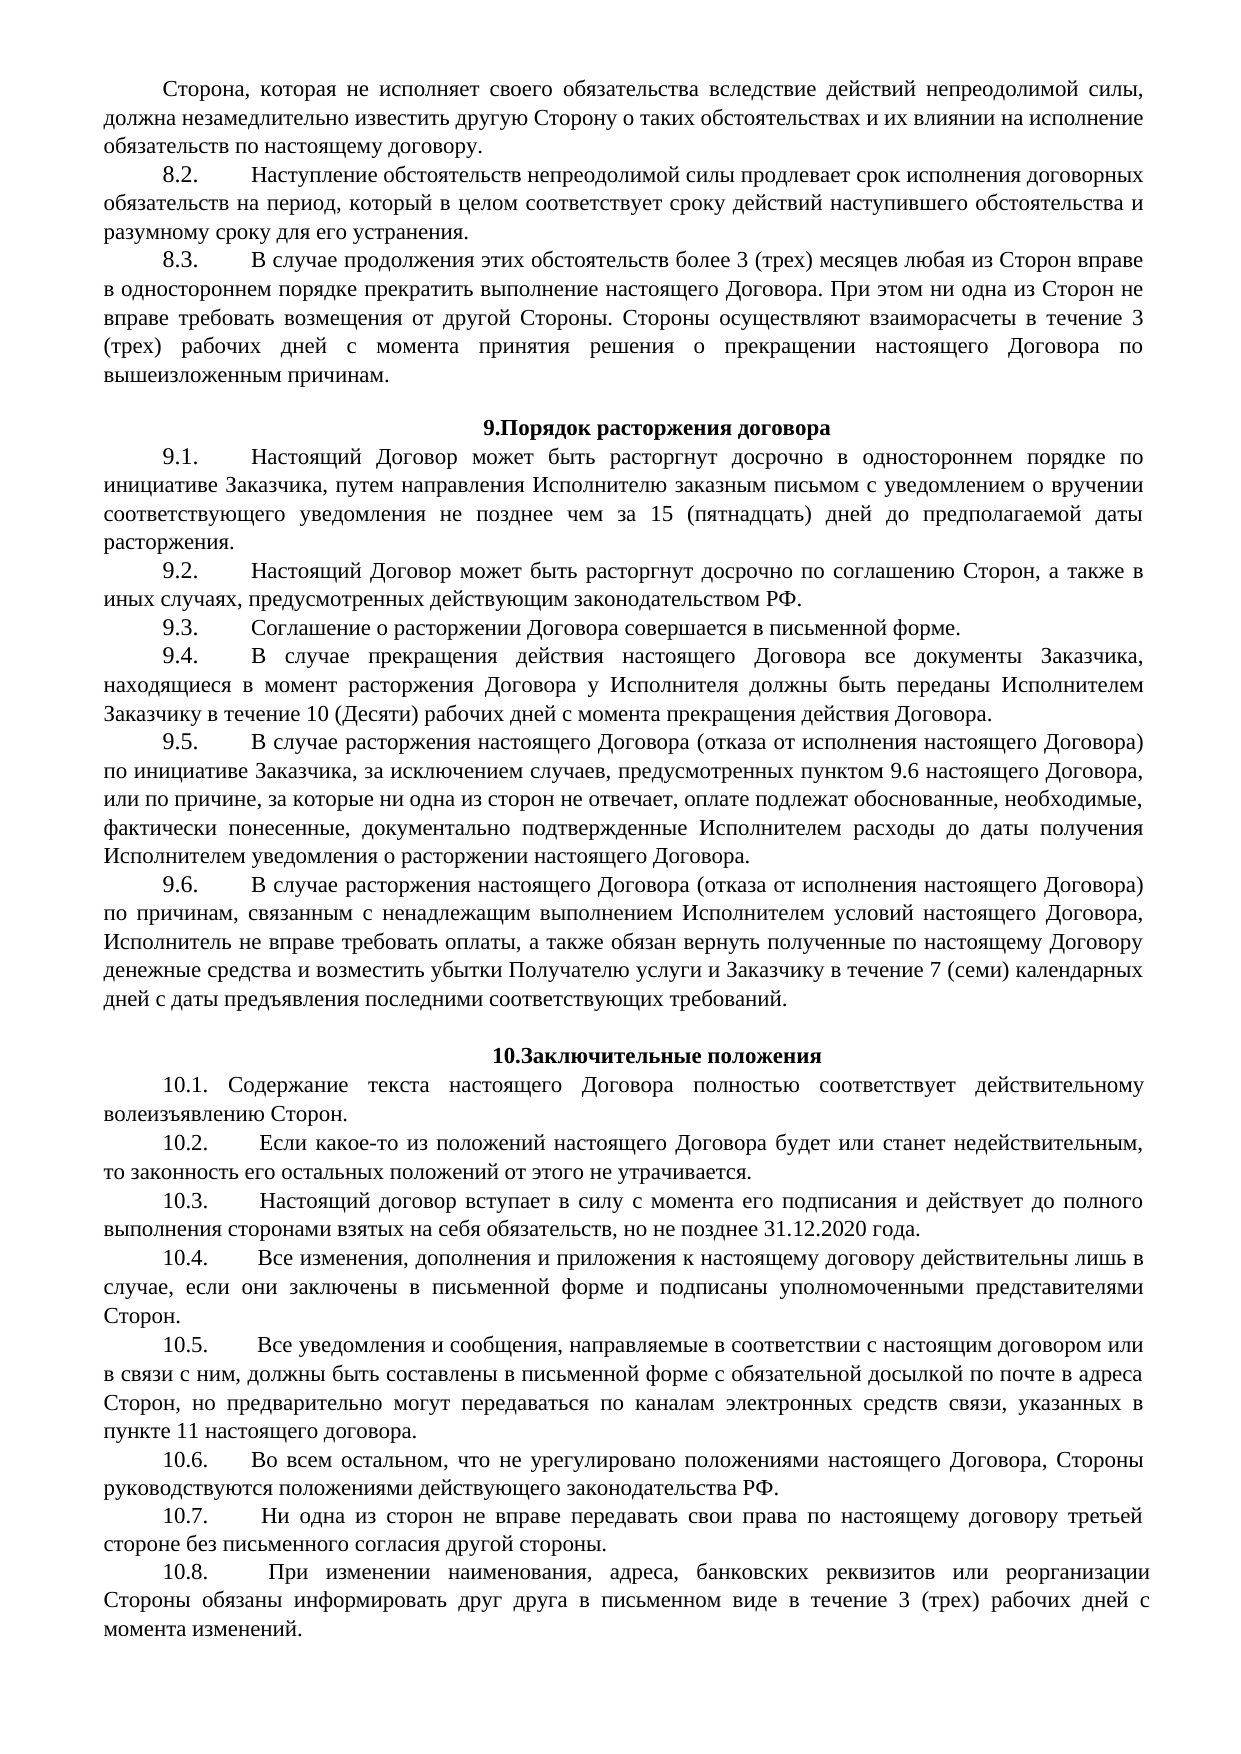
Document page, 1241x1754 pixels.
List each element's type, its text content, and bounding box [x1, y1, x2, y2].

list Настоящий Договор может быть расторгнут досрочно в одностороннем порядке по инициативе Заказчика, путем направления Исполнителю заказным письмом с уведомлением о вручении соответствующего уведомления не позднее чем за 15 (пятнадцать) дней до предполагаемой даты расторжения. [103, 441, 1145, 556]
list Ни одна из сторон не вправе передавать свои права по настоящему договору третьей стороне без письменного согласия другой стороны. [103, 1501, 1145, 1557]
list 10.Заключительные положения [103, 1041, 1152, 1069]
list В случае расторжения настоящего Договора (отказа от исполнения настоящего Договора) по причинам, связанным с ненадлежащим выполнением Исполнителем условий настоящего Договора, Исполнитель не вправе требовать оплаты, а также обязан вернуть полученные по настоящему Договору денежные средства и возместить убытки Получателю услуги и Заказчику в течение 7 (семи) календарных дней с даты предъявления последними соответствующих требований. [103, 869, 1145, 1012]
list Если какое-то из положений настоящего Договора будет или станет недействительным, то законность его остальных положений от этого не утрачивается. [103, 1127, 1145, 1185]
list Настоящий Договор может быть расторгнут досрочно по соглашению Сторон, а также в иных случаях, предусмотренных действующим законодательством РФ. [103, 556, 1145, 613]
list В случае прекращения действия настоящего Договора все документы Заказчика, находящиеся в момент расторжения Договора у Исполнителя должны быть переданы Исполнителем Заказчику в течение 10 (Десяти) рабочих дней с момента прекращения действия Договора. [103, 641, 1145, 727]
list Во всем остальном, что не урегулировано положениями настоящего Договора, Стороны руководствуются положениями действующего законодательства РФ. [103, 1445, 1145, 1501]
list Все уведомления и сообщения, направляемые в соответствии с настоящим договором или в связи с ним, должны быть составлены в письменной форме с обязательной досылкой по почте в адреса Сторон, но предварительно могут передаваться по каналам электронных средств связи, указанных в пункте 11 настоящего договора. [103, 1329, 1145, 1445]
list Все изменения, дополнения и приложения к настоящему договору действительны лишь в случае, если они заключены в письменной форме и подписаны уполномоченными представителями Сторон. [103, 1243, 1145, 1329]
text 10.1. Содержание текста настоящего Договора полностью соответствует действительному волеизъявлению Сторон. [103, 1069, 1145, 1127]
list 9.Порядок расторжения договора [103, 413, 1152, 441]
text Сторона, которая не исполняет своего обязательства вследствие действий непреодолимой силы, должна незамедлительно известить другую Сторону о таких обстоятельствах и их влиянии на исполнение обязательств по настоящему договору. [103, 74, 1145, 159]
list Соглашение о расторжении Договора совершается в письменной форме. [103, 613, 1152, 641]
list Наступление обстоятельств непреодолимой силы продлевает срок исполнения договорных обязательств на период, который в целом соответствует сроку действий наступившего обстоятельства и разумному сроку для его устранения. [103, 159, 1145, 245]
list В случае расторжения настоящего Договора (отказа от исполнения настоящего Договора) по инициативе Заказчика, за исключением случаев, предусмотренных пунктом 9.6 настоящего Договора, или по причине, за которые ни одна из сторон не отвечает, оплате подлежат обоснованные, необходимые, фактически понесенные, документально подтвержденные Исполнителем расходы до даты получения Исполнителем уведомления о расторжении настоящего Договора. [103, 727, 1145, 869]
list При изменении наименования, адреса, банковских реквизитов или реорганизации Стороны обязаны информировать друг друга в письменном виде в течение 3 (трех) рабочих дней с момента изменений. [103, 1557, 1152, 1642]
list В случае продолжения этих обстоятельств более 3 (трех) месяцев любая из Сторон вправе в одностороннем порядке прекратить выполнение настоящего Договора. При этом ни одна из Сторон не вправе требовать возмещения от другой Стороны. Стороны осуществляют взаиморасчеты в течение 3 (трех) рабочих дней с момента принятия решения о прекращении настоящего Договора по вышеизложенным причинам. [103, 245, 1145, 388]
list Настоящий договор вступает в силу с момента его подписания и действует до полного выполнения сторонами взятых на себя обязательств, но не позднее 31.12.2020 года. [103, 1185, 1145, 1243]
